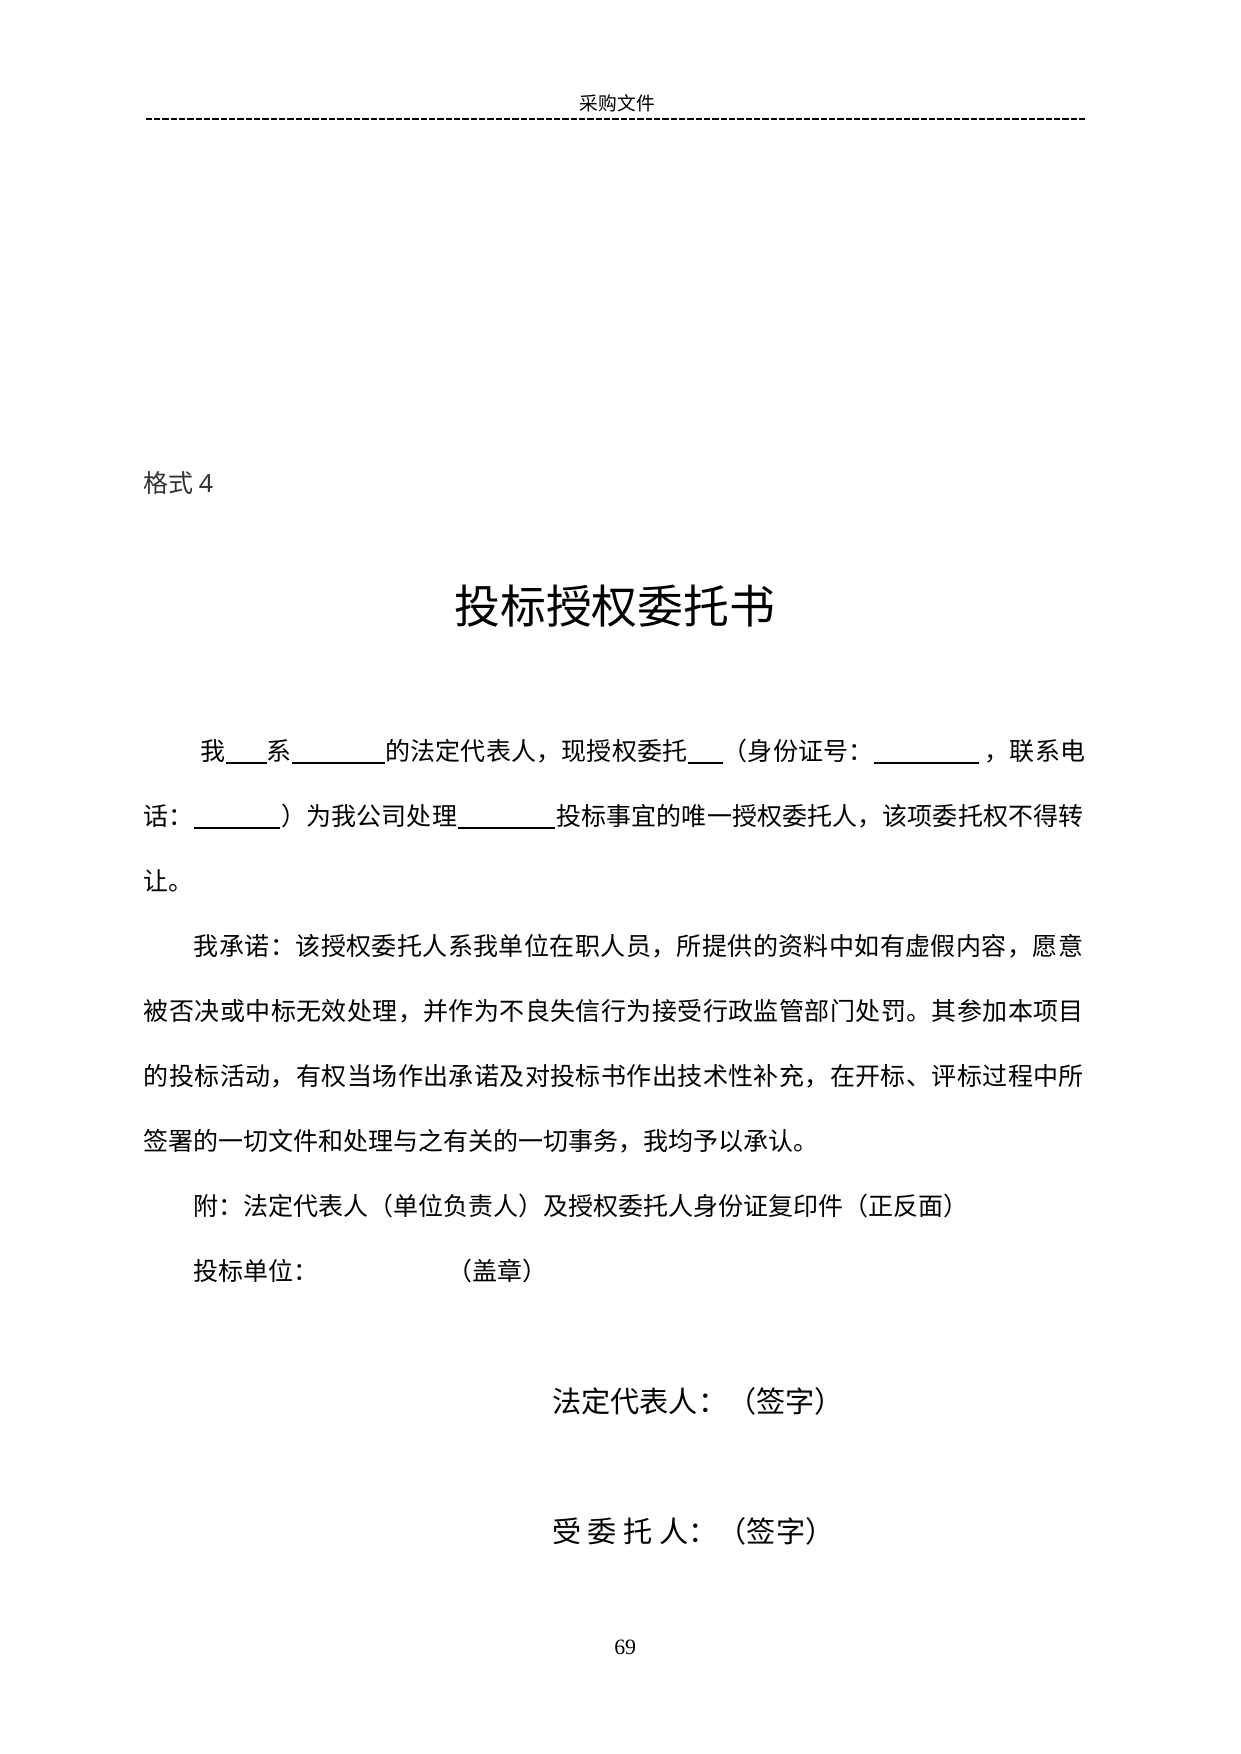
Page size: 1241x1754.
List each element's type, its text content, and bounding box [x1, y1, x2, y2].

text 投标授权委托书 [144, 554, 1085, 652]
text 附：法定代表人（单位负责人）及授权委托人身份证复印件（正反面） [144, 1172, 1085, 1237]
text 我 系 的法定代表人，现授权委托 （身份证号： ，联系电话： ）为我公司处理 投标事宜的唯一授权委托人，该项委托权不得转让。 [144, 717, 1085, 912]
text 投标单位： （盖章） [144, 1237, 1085, 1302]
text 法定代表人：（签字） [144, 1367, 1085, 1432]
text 受 委 托 人：（签字） [144, 1497, 1085, 1562]
text 我承诺：该授权委托人系我单位在职人员，所提供的资料中如有虚假内容，愿意被否决或中标无效处理，并作为不良失信行为接受行政监管部门处罚。其参加本项目的投标活动，有权当场作出承诺及对投标书作出技术性补充，在开标、评标过程中所签署的一切文件和处理与之有关的一切事务，我均予以承认。 [144, 912, 1085, 1172]
text 格式4 [144, 449, 1085, 514]
